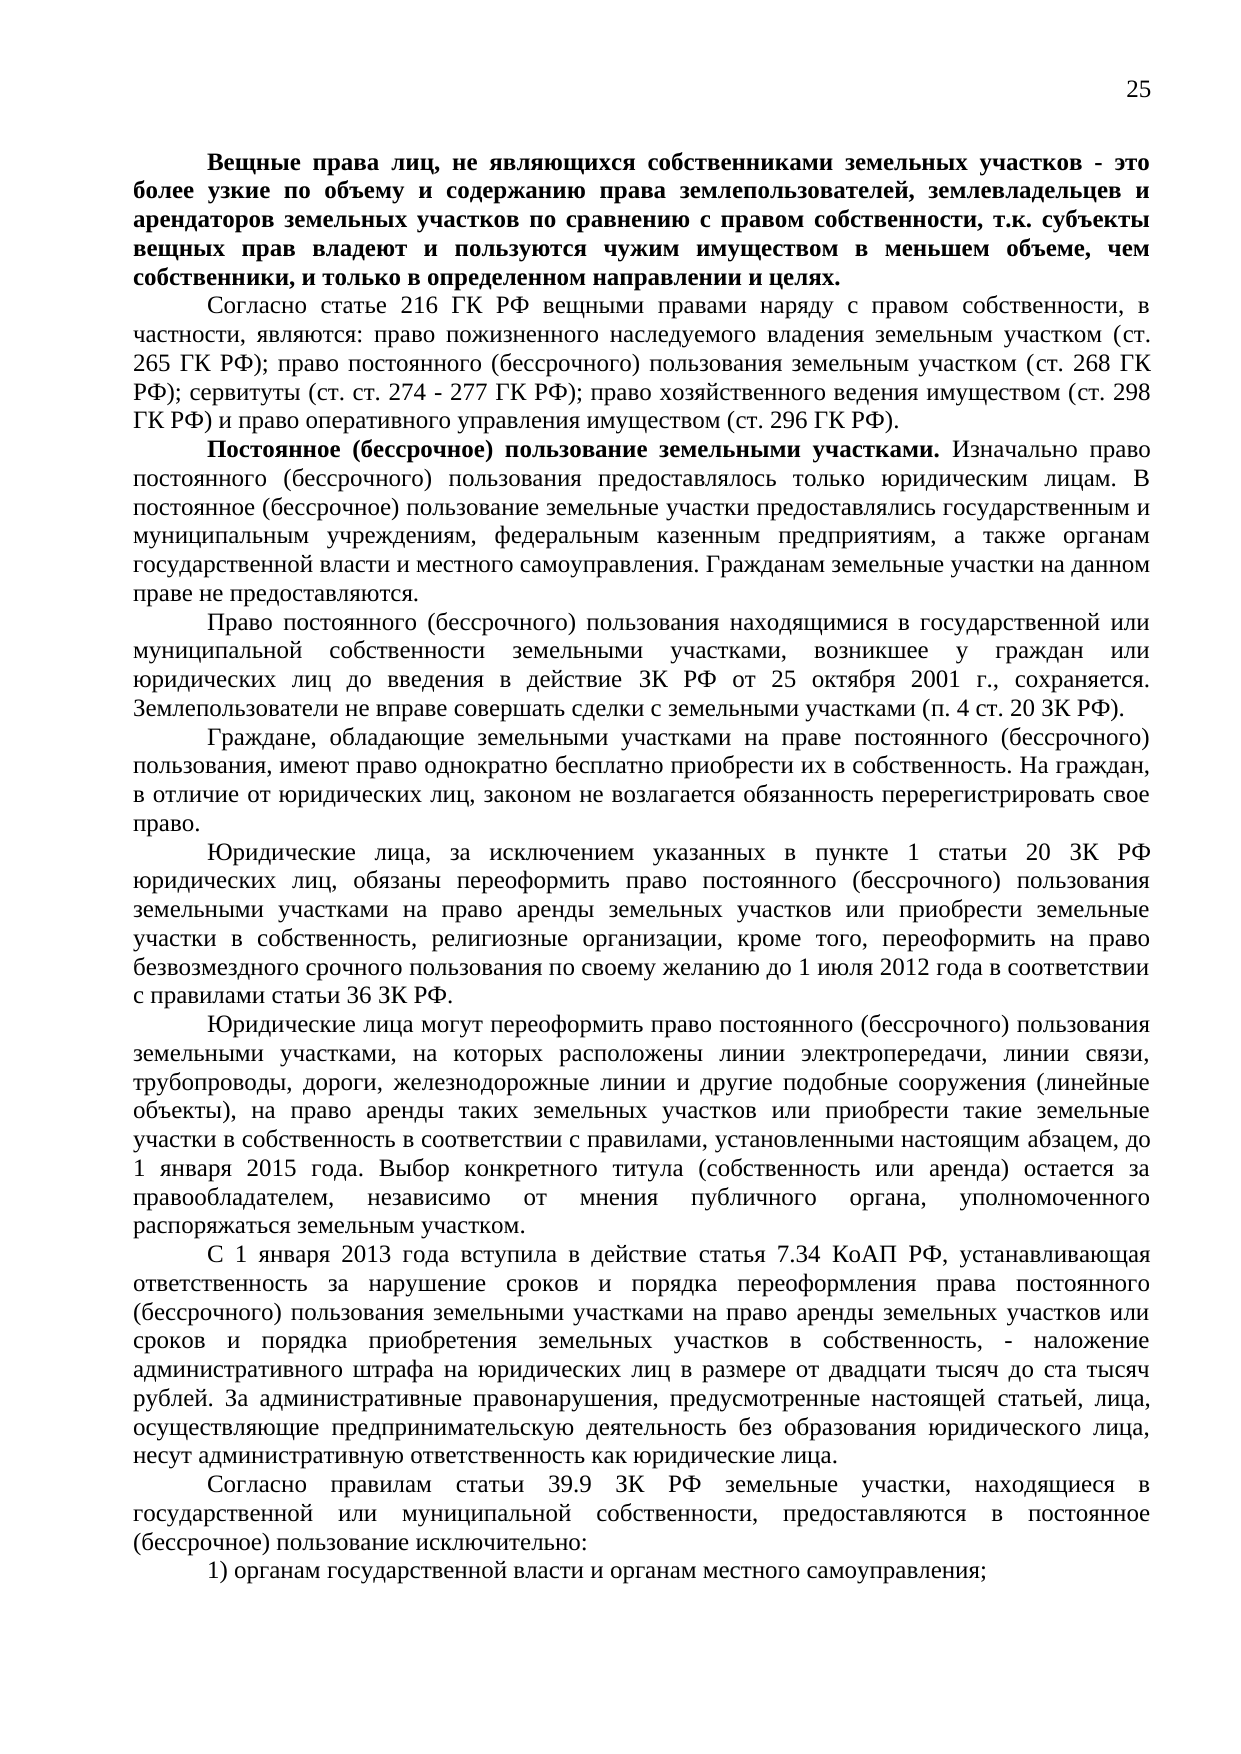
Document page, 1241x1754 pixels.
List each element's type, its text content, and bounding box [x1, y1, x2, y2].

text Юридические лица могут переоформить право постоянного (бессрочного) пользования земельными участками, на которых расположены линии электропередачи, линии связи, трубопроводы, дороги, железнодорожные линии и другие подобные сооружения (линейные объекты), на право аренды таких земельных участков или приобрести такие земельные участки в собственность в соответствии с правилами, установленными настоящим абзацем, до 1 января 2015 года. Выбор конкретного титула (собственность или аренда) остается за правообладателем, независимо от мнения публичного органа, уполномоченного распоряжаться земельным участком. [133, 1009, 1151, 1239]
text С 1 января 2013 года вступила в действие статья 7.34 КоАП РФ, устанавливающая ответственность за нарушение сроков и порядка переоформления права постоянного (бессрочного) пользования земельными участками на право аренды земельных участков или сроков и порядка приобретения земельных участков в собственность, - наложение административного штрафа на юридических лиц в размере от двадцати тысяч до ста тысяч рублей. За административные правонарушения, предусмотренные настоящей статьей, лица, осуществляющие предпринимательскую деятельность без образования юридического лица, несут административную ответственность как юридические лица. [133, 1239, 1151, 1469]
text Граждане, обладающие земельными участками на праве постоянного (бессрочного) пользования, имеют право однократно бесплатно приобрести их в собственность. На граждан, в отличие от юридических лиц, законом не возлагается обязанность перерегистрировать свое право. [133, 722, 1151, 837]
text Вещные права лиц, не являющихся собственниками земельных участков - это более узкие по объему и содержанию права землепользователей, землевладельцев и арендаторов земельных участков по сравнению с правом собственности, т.к. субъекты вещных прав владеют и пользуются чужим имуществом в меньшем объеме, чем собственники, и только в определенном направлении и целях. [133, 147, 1151, 291]
text Согласно статье 216 ГК РФ вещными правами наряду с правом собственности, в частности, являются: право пожизненного наследуемого владения земельным участком (ст. 265 ГК РФ); право постоянного (бессрочного) пользования земельным участком (ст. 268 ГК РФ); сервитуты (ст. ст. 274 - 277 ГК РФ); право хозяйственного ведения имуществом (ст. 298 ГК РФ) и право оперативного управления имуществом (ст. 296 ГК РФ). [133, 291, 1151, 434]
text Юридические лица, за исключением указанных в пункте 1 статьи 20 ЗК РФ юридических лиц, обязаны переоформить право постоянного (бессрочного) пользования земельными участками на право аренды земельных участков или приобрести земельные участки в собственность, религиозные организации, кроме того, переоформить на право безвозмездного срочного пользования по своему желанию до 1 июля 2012 года в соответствии с правилами статьи 36 ЗК РФ. [133, 837, 1151, 1009]
text 1) органам государственной власти и органам местного самоуправления; [133, 1556, 1151, 1584]
text Согласно правилам статьи 39.9 ЗК РФ земельные участки, находящиеся в государственной или муниципальной собственности, предоставляются в постоянное (бессрочное) пользование исключительно: [133, 1469, 1151, 1556]
text Постоянное (бессрочное) пользование земельными участками. Изначально право постоянного (бессрочного) пользования предоставлялось только юридическим лицам. В постоянное (бессрочное) пользование земельные участки предоставлялись государственным и муниципальным учреждениям, федеральным казенным предприятиям, а также органам государственной власти и местного самоуправления. Гражданам земельные участки на данном праве не предоставляются. [133, 434, 1151, 607]
text Право постоянного (бессрочного) пользования находящимися в государственной или муниципальной собственности земельными участками, возникшее у граждан или юридических лиц до введения в действие ЗК РФ от 25 октября 2001 г., сохраняется. Землепользователи не вправе совершать сделки с земельными участками (п. 4 ст. 20 ЗК РФ). [133, 607, 1151, 722]
